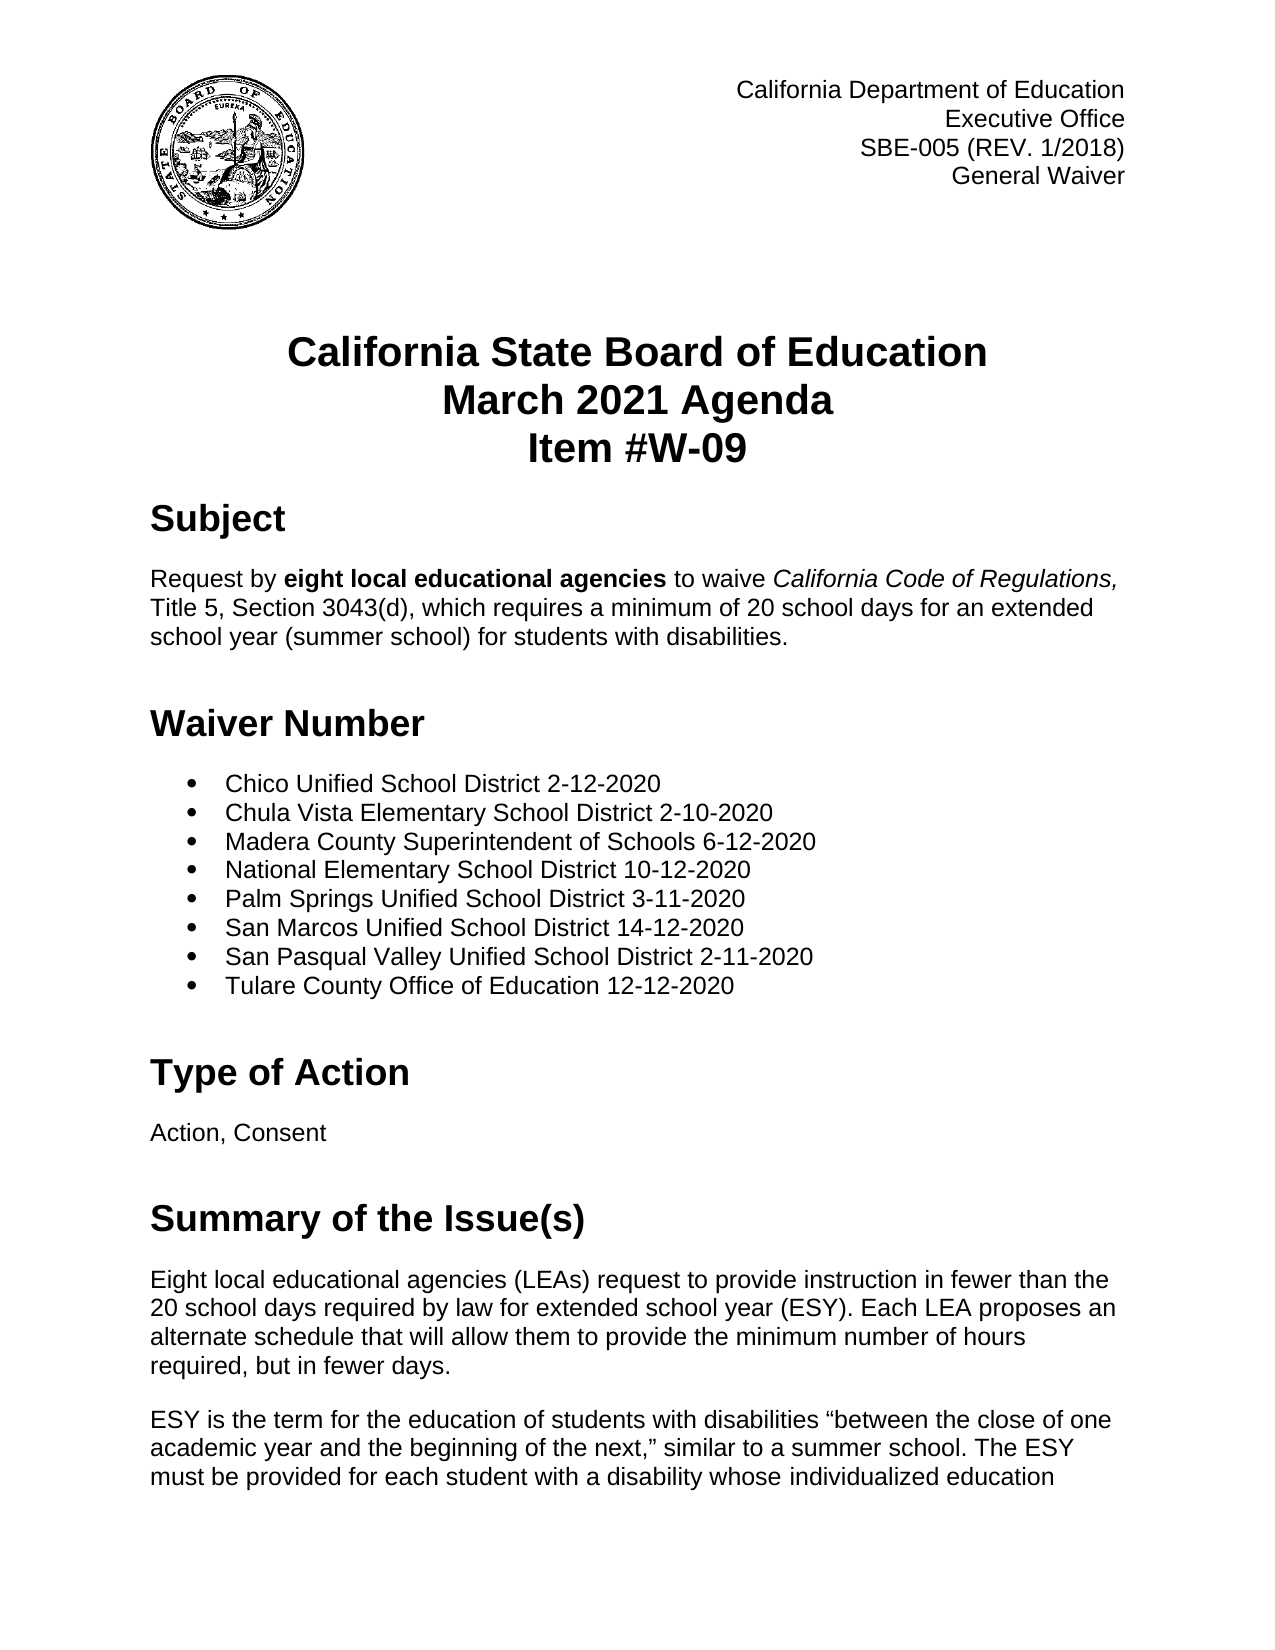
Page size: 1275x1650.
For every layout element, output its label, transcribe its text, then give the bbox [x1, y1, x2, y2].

subtitle Subject [150, 496, 1125, 539]
list Palm Springs Unified School District 3-11-2020 [187, 884, 1125, 913]
text General Waiver [675, 161, 1125, 190]
subtitle Type of Action [150, 1050, 1125, 1093]
list Madera County Superintendent of Schools 6-12-2020 [187, 827, 1125, 855]
text Request by eight local educational agencies to waive California Code of Regulations, Title 5, Section 3043(d), which requires a minimum of 20 school days for an extended school year (summer school) for students with disabilities. [150, 564, 1125, 651]
list Tulare County Office of Education 12-12-2020 [187, 971, 1125, 1000]
list San Pasqual Valley Unified School District 2-11-2020 [187, 942, 1125, 971]
subtitle Waiver Number [150, 701, 1125, 744]
text Action, Consent [150, 1118, 1125, 1147]
text Eight local educational agencies (LEAs) request to provide instruction in fewer than the 20 school days required by law for extended school year (ESY). Each LEA proposes an alternate schedule that will allow them to provide the minimum number of hours required, but in fewer days. [150, 1265, 1125, 1380]
picture [150, 75, 305, 230]
list San Marcos Unified School District 14-12-2020 [187, 913, 1125, 942]
list Chico Unified School District 2-12-2020 [187, 769, 1125, 798]
subtitle California State Board of Education March 2021 Agenda Item #W-09 [150, 328, 1125, 471]
text Executive Office [675, 104, 1125, 132]
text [150, 1405, 1125, 1491]
text SBE-005 (REV. 1/2018) [675, 132, 1125, 161]
list Chula Vista Elementary School District 2-10-2020 [187, 798, 1125, 827]
text California Department of Education [675, 75, 1125, 104]
list National Elementary School District 10-12-2020 [187, 855, 1125, 884]
subtitle Summary of the Issue(s) [150, 1197, 1125, 1240]
